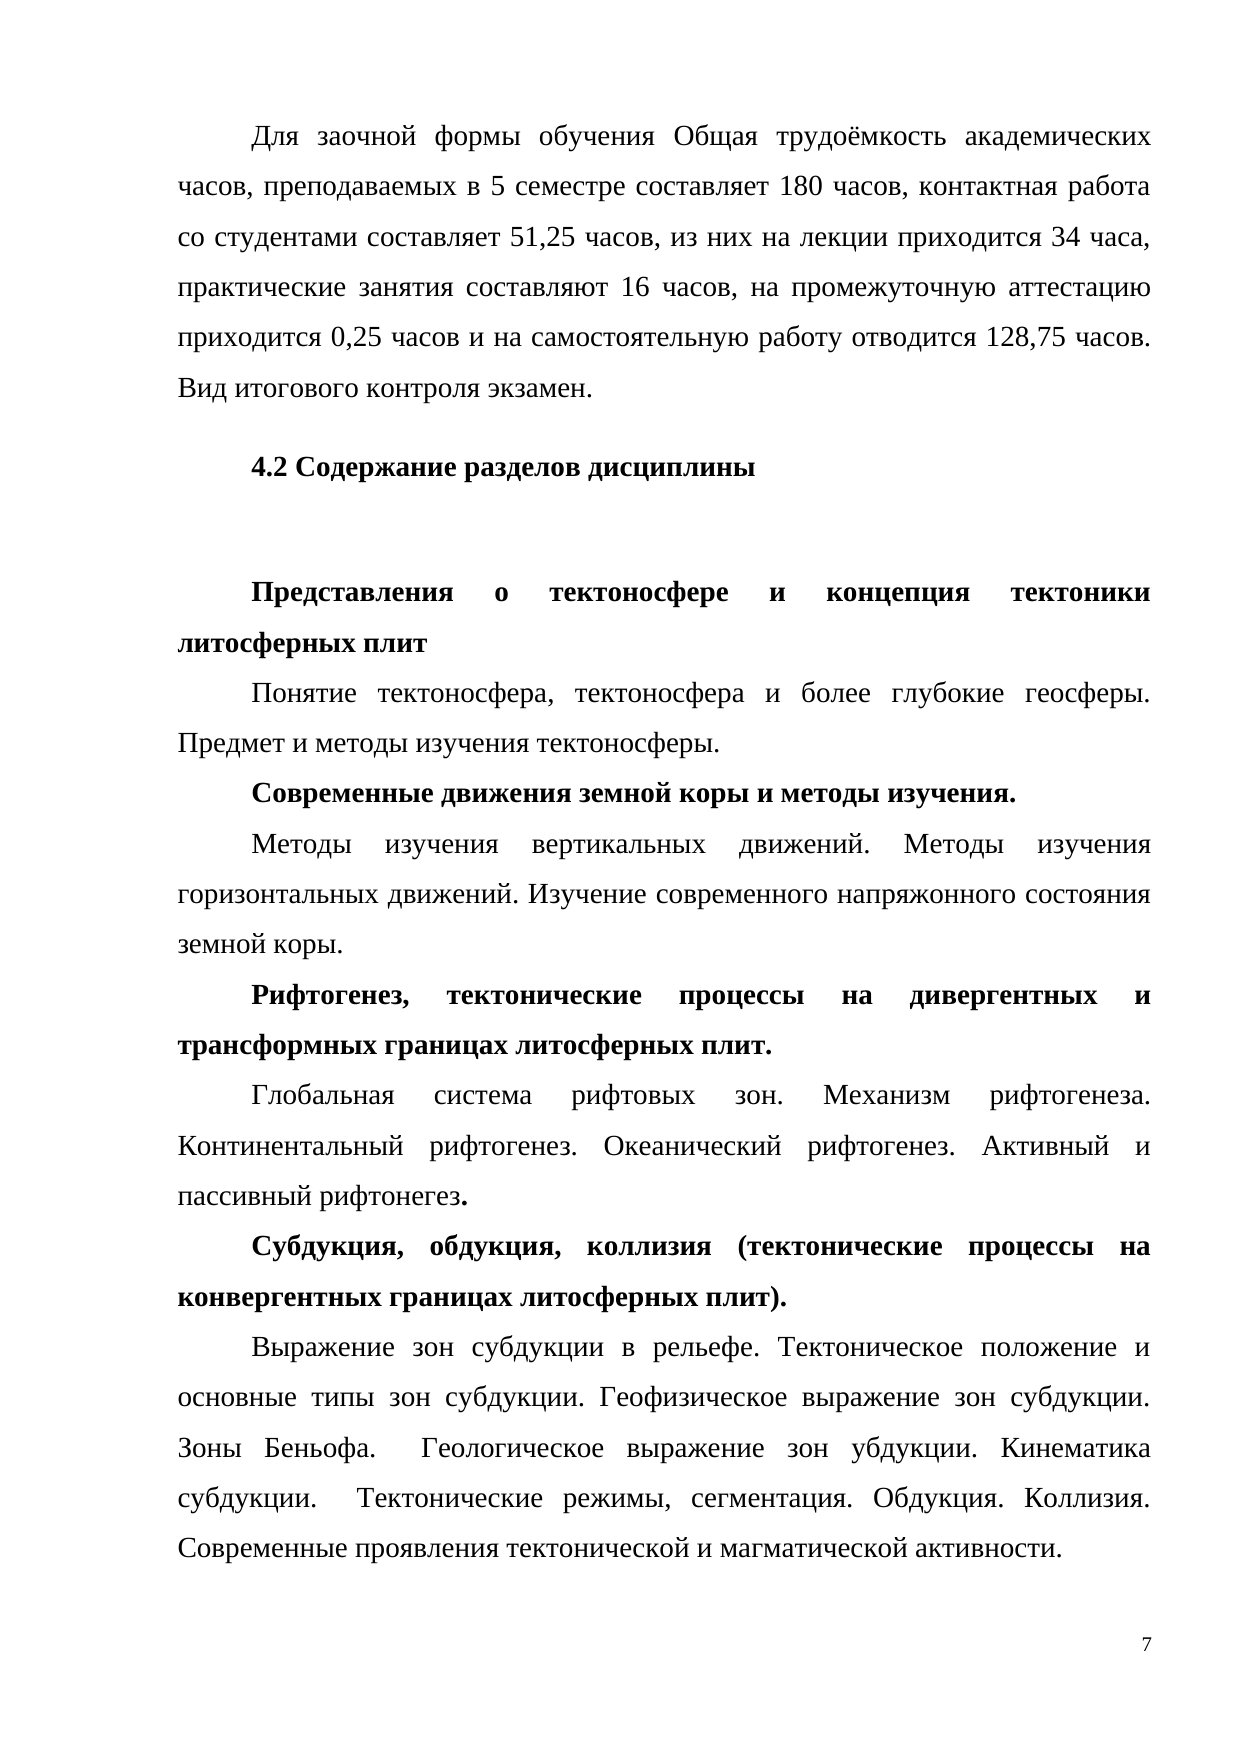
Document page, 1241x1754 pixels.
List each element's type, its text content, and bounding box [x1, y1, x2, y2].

text Глобальная система рифтовых зон. Механизм рифтогенеза. Континентальный рифтогенез. Океанический рифтогенез. Активный и пассивный рифтонегез. [177, 1077, 1152, 1212]
text Для заочной формы обучения Общая трудоёмкость академических часов, преподаваемых в 5 семестре составляет 180 часов, контактная работа со студентами составляет 51,25 часов, из них на лекции приходится 34 часа, практические занятия составляют 16 часов, на промежуточную аттестацию приходится 0,25 часов и на самостоятельную работу отводится 128,75 часов. Вид итогового контроля экзамен. [177, 118, 1152, 403]
text Понятие тектоносфера, тектоносфера и более глубокие геосферы. Предмет и методы изучения тектоносферы. [177, 675, 1152, 759]
text Представления о тектоносфере и концепция тектоники литосферных плит [177, 574, 1152, 658]
text Современные движения земной коры и методы изучения. [177, 776, 1152, 809]
text Субдукция, обдукция, коллизия (тектонические процессы на конвергентных границах литосферных плит). [177, 1228, 1152, 1312]
text Выражение зон субдукции в рельефе. Тектоническое положение и основные типы зон субдукции. Геофизическое выражение зон субдукции. Зоны Беньофа. Геологическое выражение зон убдукции. Кинематика субдукции. Тектонические режимы, сегментация. Обдукция. Коллизия. Современные проявления тектонической и магматической активности. [177, 1329, 1152, 1564]
text Методы изучения вертикальных движений. Методы изучения горизонтальных движений. Изучение современного напряжонного состояния земной коры. [177, 826, 1152, 960]
text 4.2 Содержание разделов дисциплины [177, 449, 1152, 482]
text Рифтогенез, тектонические процессы на дивергентных и трансформных границах литосферных плит. [177, 977, 1152, 1061]
